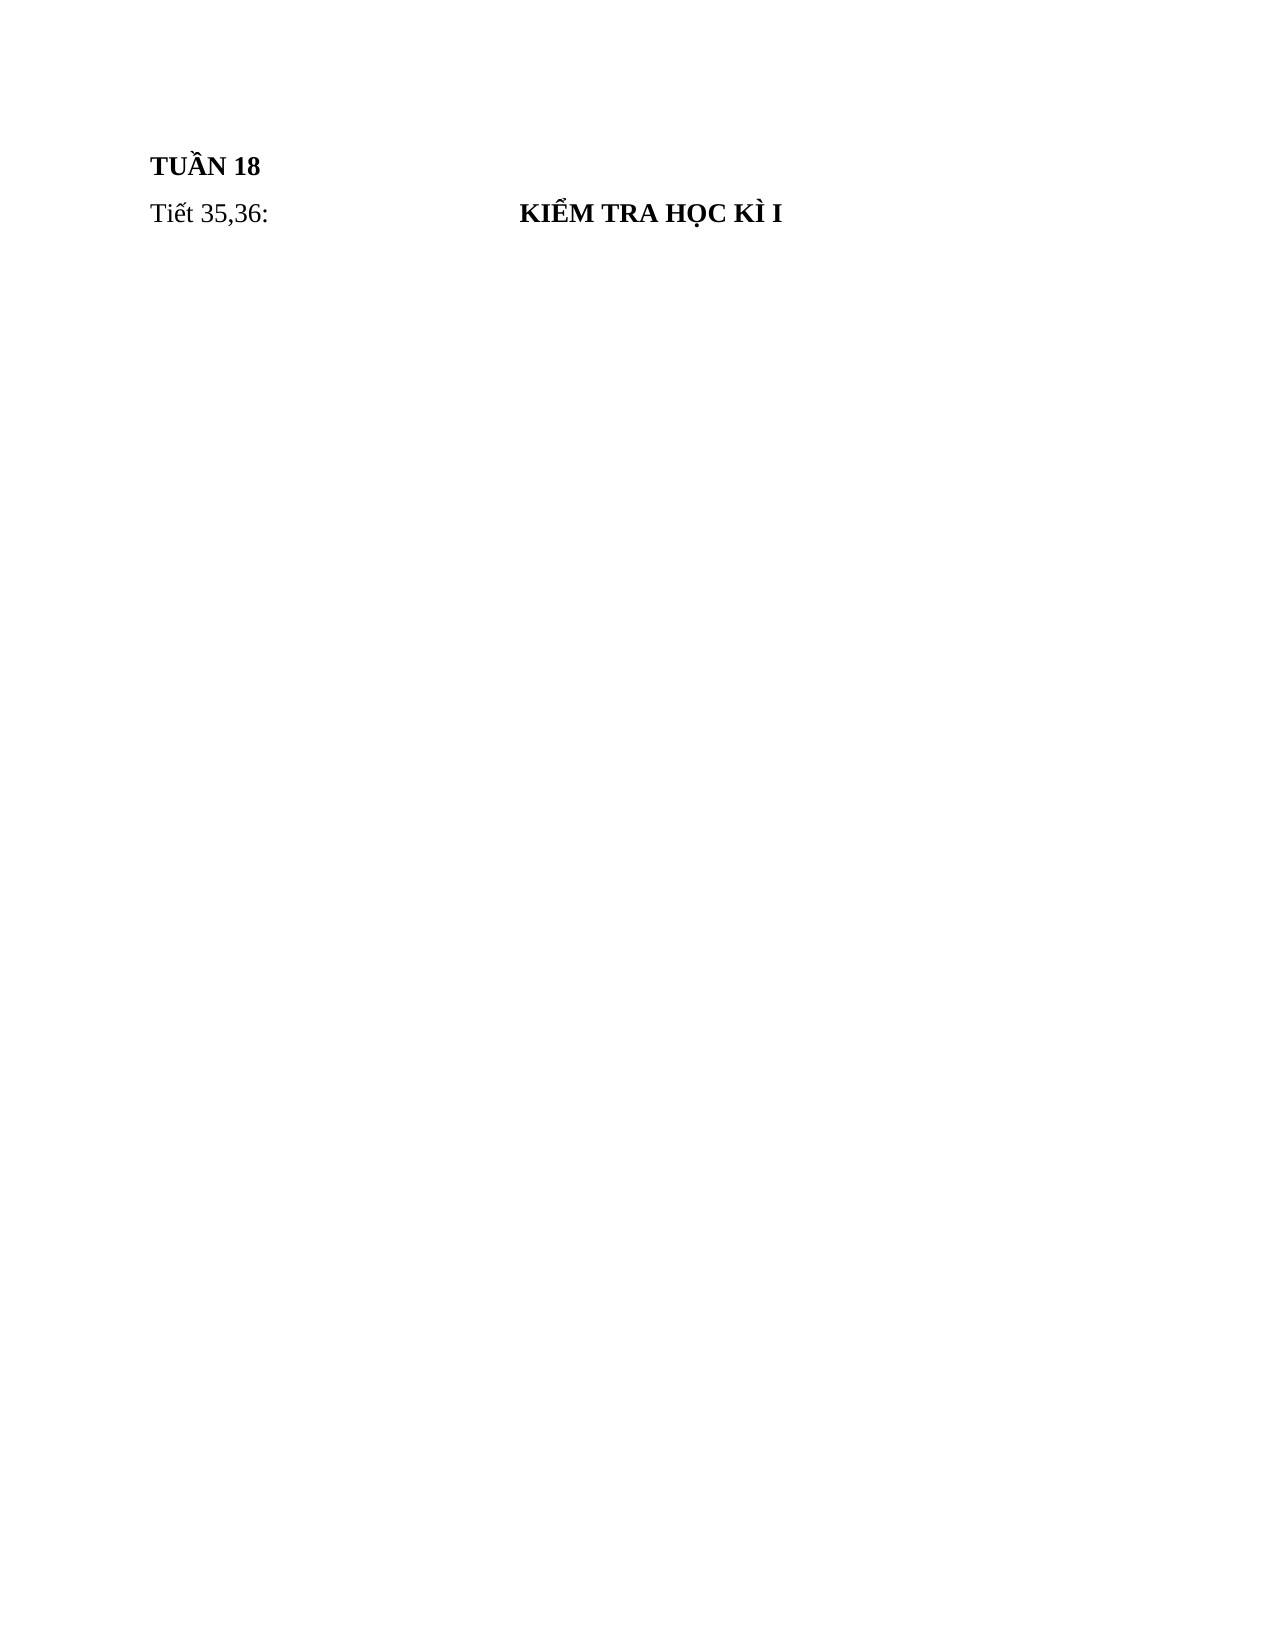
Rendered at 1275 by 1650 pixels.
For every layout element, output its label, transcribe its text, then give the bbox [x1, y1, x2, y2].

text Tiết 35,36: KIỂM TRA HỌC KÌ I [150, 197, 1125, 228]
text TUẦN 18 [150, 150, 1125, 181]
